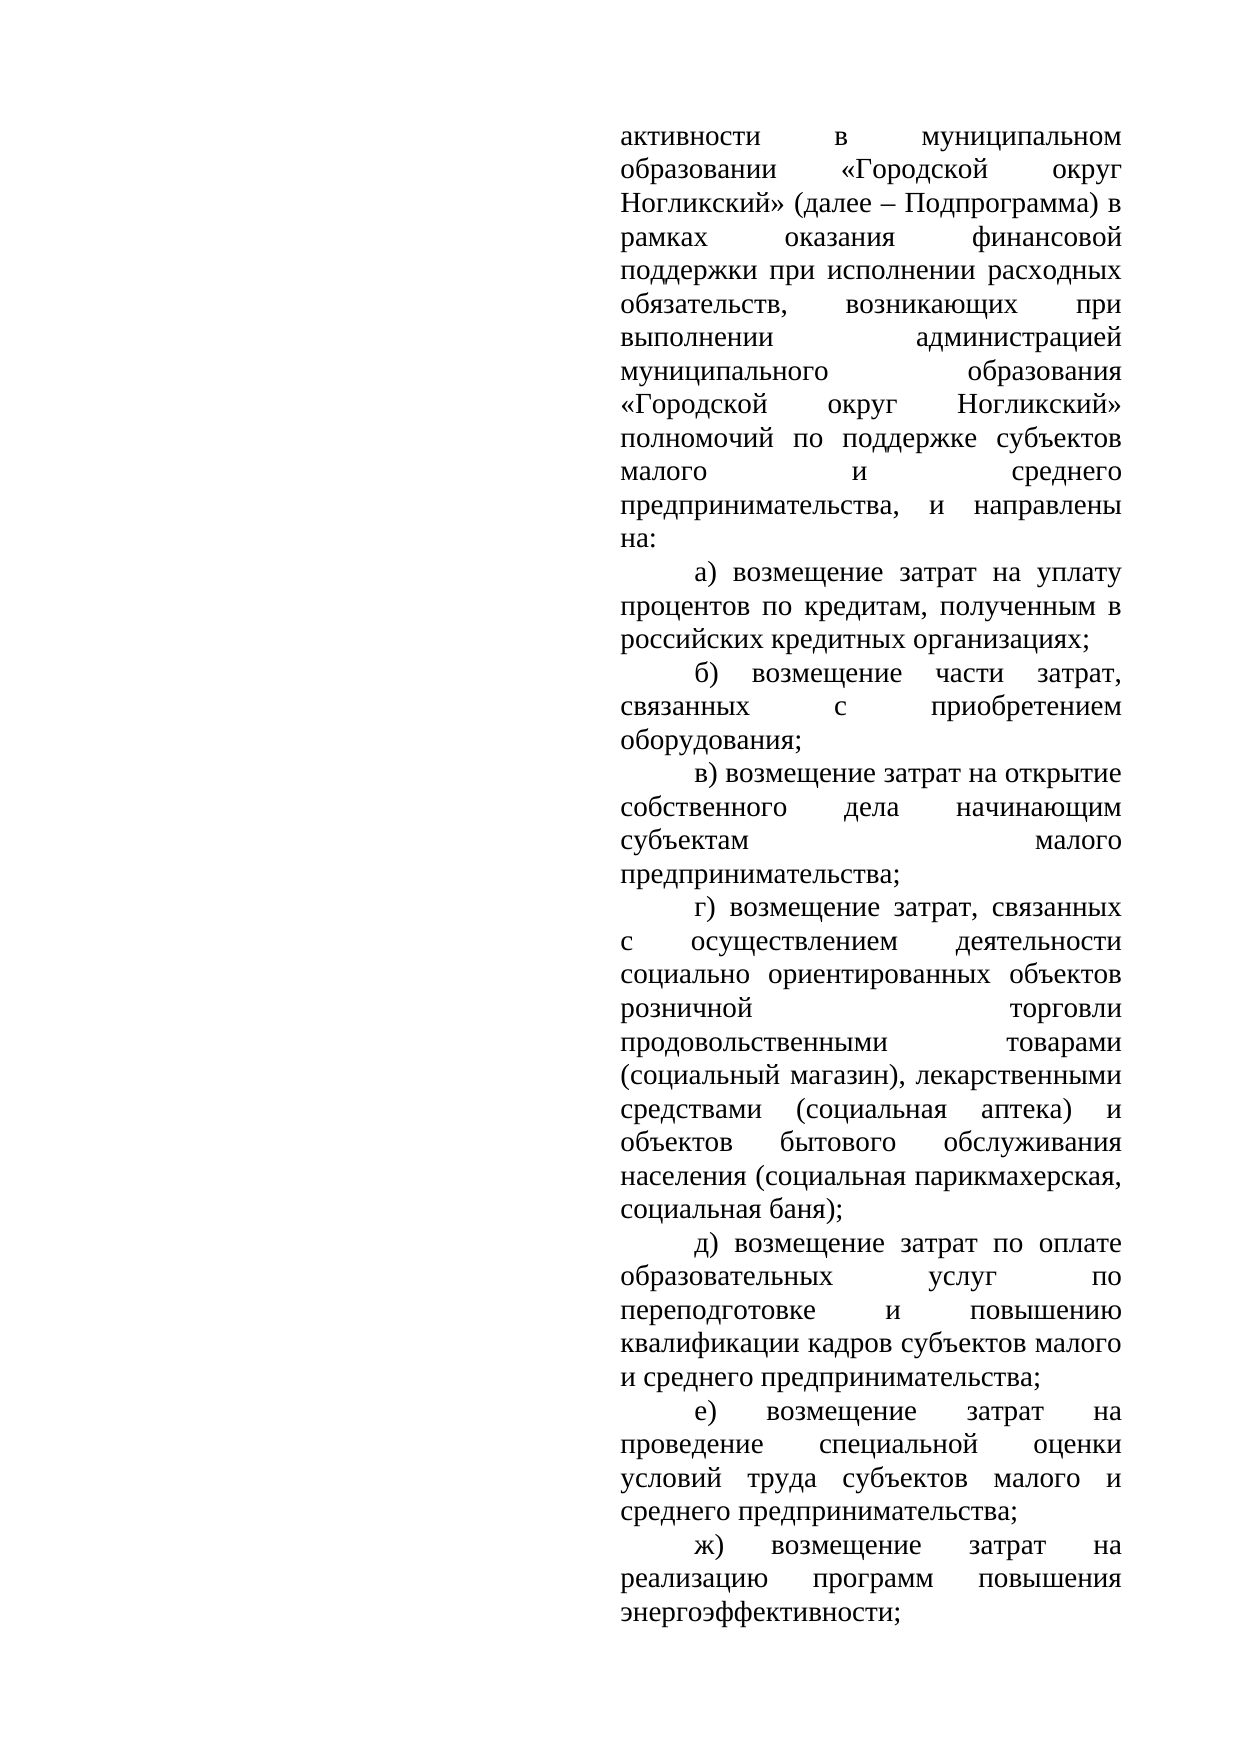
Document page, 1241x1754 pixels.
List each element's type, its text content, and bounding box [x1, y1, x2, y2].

text а) возмещение затрат на уплату процентов по кредитам, полученным в российских кредитных организациях; [620, 554, 1122, 655]
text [620, 118, 1122, 554]
text ж) возмещение затрат на реализацию программ повышения энергоэффективности; [620, 1527, 1122, 1627]
text г) возмещение затрат, связанных с осуществлением деятельности социально ориентированных объектов розничной торговли продовольственными товарами (социальный магазин), лекарственными средствами (социальная аптека) и объектов бытового обслуживания населения (социальная парикмахерская, социальная баня); [620, 889, 1122, 1225]
text е) возмещение затрат на проведение специальной оценки условий труда субъектов малого и среднего предпринимательства; [620, 1393, 1122, 1527]
text в) возмещение затрат на открытие собственного дела начинающим субъектам малого предпринимательства; [620, 755, 1122, 889]
text д) возмещение затрат по оплате образовательных услуг по переподготовке и повышению квалификации кадров субъектов малого и среднего предпринимательства; [620, 1225, 1122, 1393]
text б) возмещение части затрат, связанных с приобретением оборудования; [620, 655, 1122, 755]
